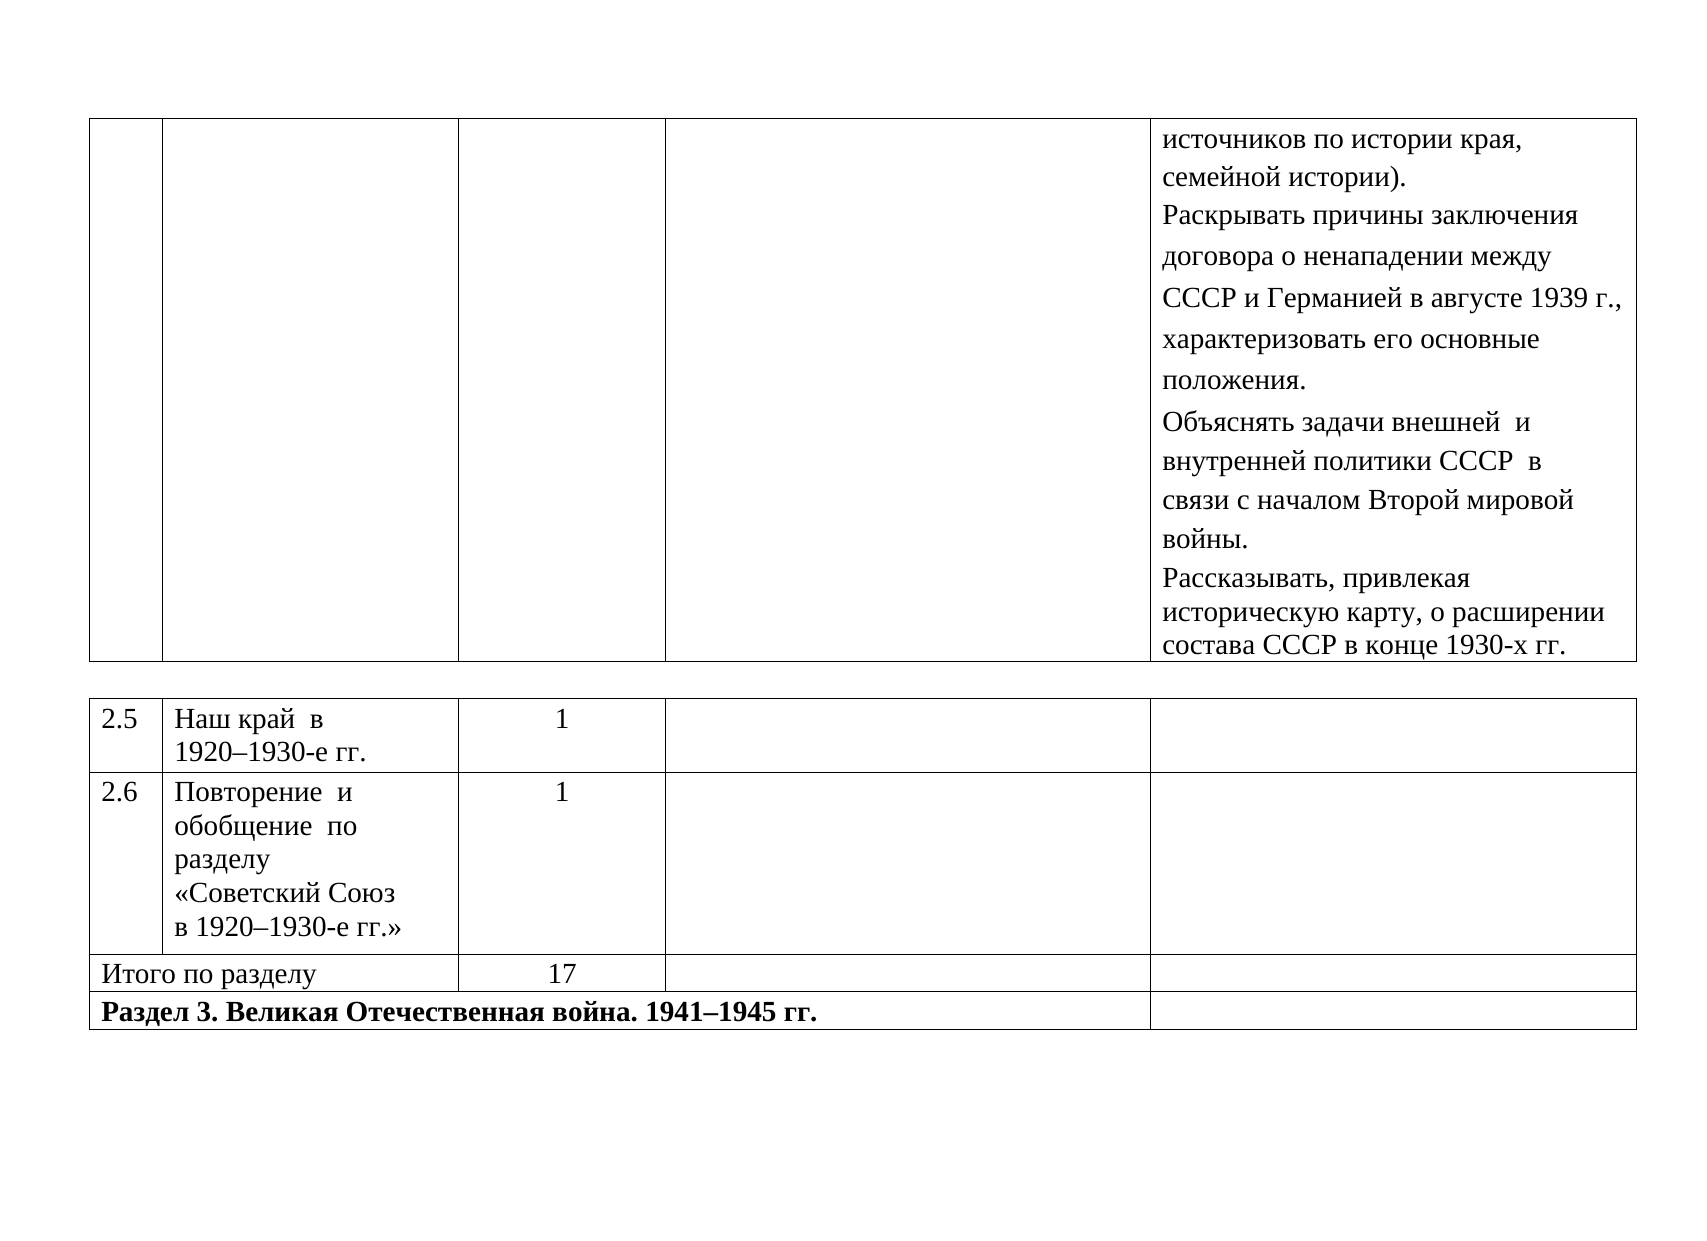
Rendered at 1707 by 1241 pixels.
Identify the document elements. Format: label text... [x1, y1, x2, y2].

table_cell [1151, 992, 1636, 1028]
table_cell Раздел 3. Великая Отечественная война. 1941–1945 гг. [90, 992, 1150, 1028]
table_cell 17 [459, 955, 665, 991]
table_cell [459, 119, 665, 661]
table_cell [1151, 955, 1636, 991]
table_header 2.5 [90, 699, 162, 772]
table_cell [666, 773, 1150, 954]
table_cell Повторение и обобщение по разделу «Советский Союз в 1920–1930-е гг.» [163, 773, 458, 954]
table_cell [666, 119, 1150, 661]
table_header [666, 699, 1150, 772]
table_cell 2.6 [90, 773, 162, 954]
table_header Наш край в 1920–1930-е гг. [163, 699, 458, 772]
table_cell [1151, 119, 1636, 661]
table_cell Итого по разделу [90, 955, 458, 991]
table_header [1151, 699, 1636, 772]
table_header 1 [459, 699, 665, 772]
table_cell [163, 119, 458, 661]
table_cell [90, 119, 162, 661]
table_cell 1 [459, 773, 665, 954]
table_cell [666, 955, 1150, 991]
table_cell [1151, 773, 1636, 954]
